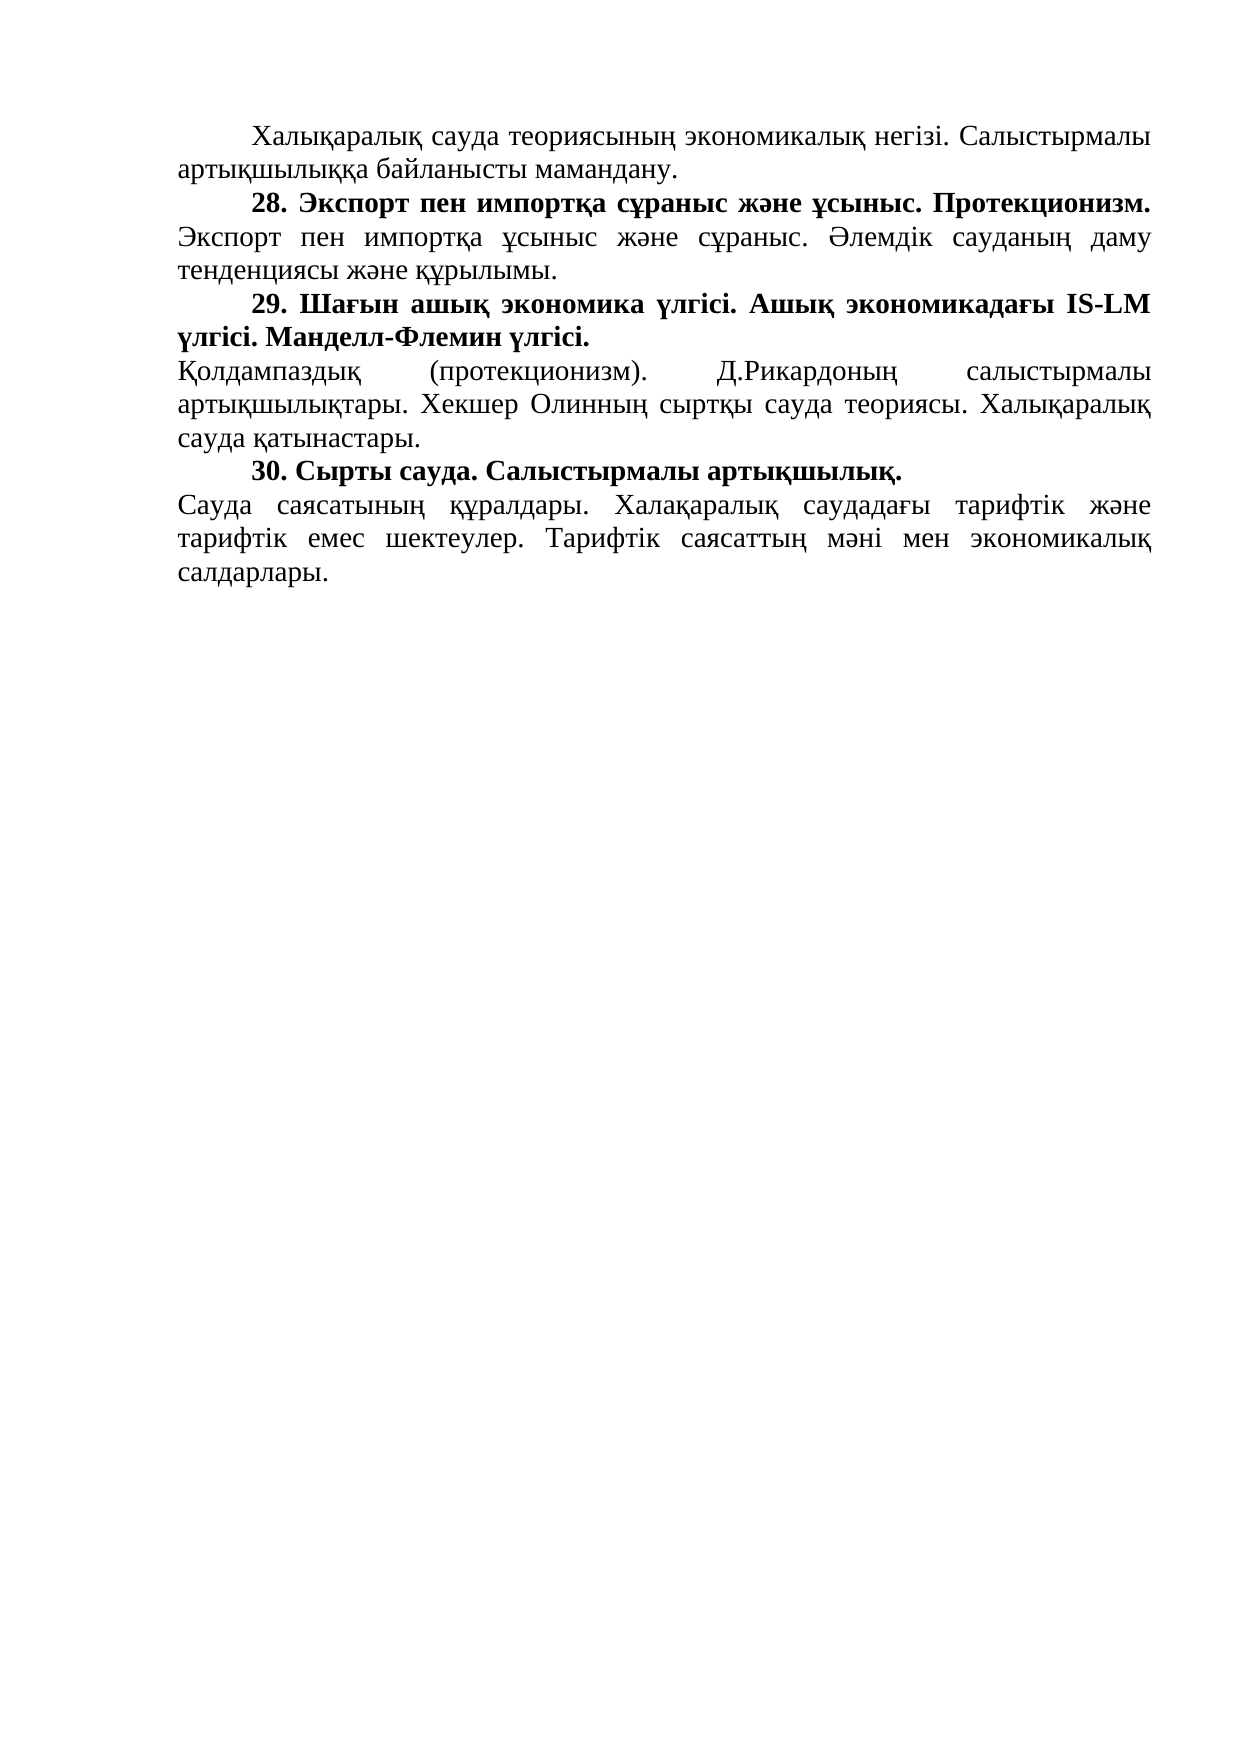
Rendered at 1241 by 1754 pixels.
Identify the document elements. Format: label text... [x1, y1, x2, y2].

text Сауда саясатының құралдары. Халақаралық саудадағы тарифтік және тарифтік емес шектеулер. Тарифтік саясаттың мәні мен экономикалық салдарлары. [177, 487, 1152, 588]
text Халықаралық сауда теориясының экономикалық негізі. Салыстырмалы артықшылыққа байланысты мамандану. [177, 118, 1152, 185]
text 29. Шағын ашық экономика үлгісі. Ашық экономикадағы IS-LM үлгісі. Манделл-Флемин үлгісі. [177, 286, 1152, 353]
text Қолдампаздық (протекционизм). Д.Рикардоның салыстырмалы артықшылықтары. Хекшер Олинның сыртқы сауда теориясы. Халықаралық сауда қатынастары. [177, 353, 1152, 453]
text 30. Сырты сауда. Салыстырмалы артықшылық. [177, 453, 1152, 487]
text 28. Экспорт пен импортқа сұраныс және ұсыныс. Протекционизм. Экспорт пен импортқа ұсыныс және сұраныс. Әлемдік сауданың даму тенденциясы және құрылымы. [177, 185, 1152, 286]
